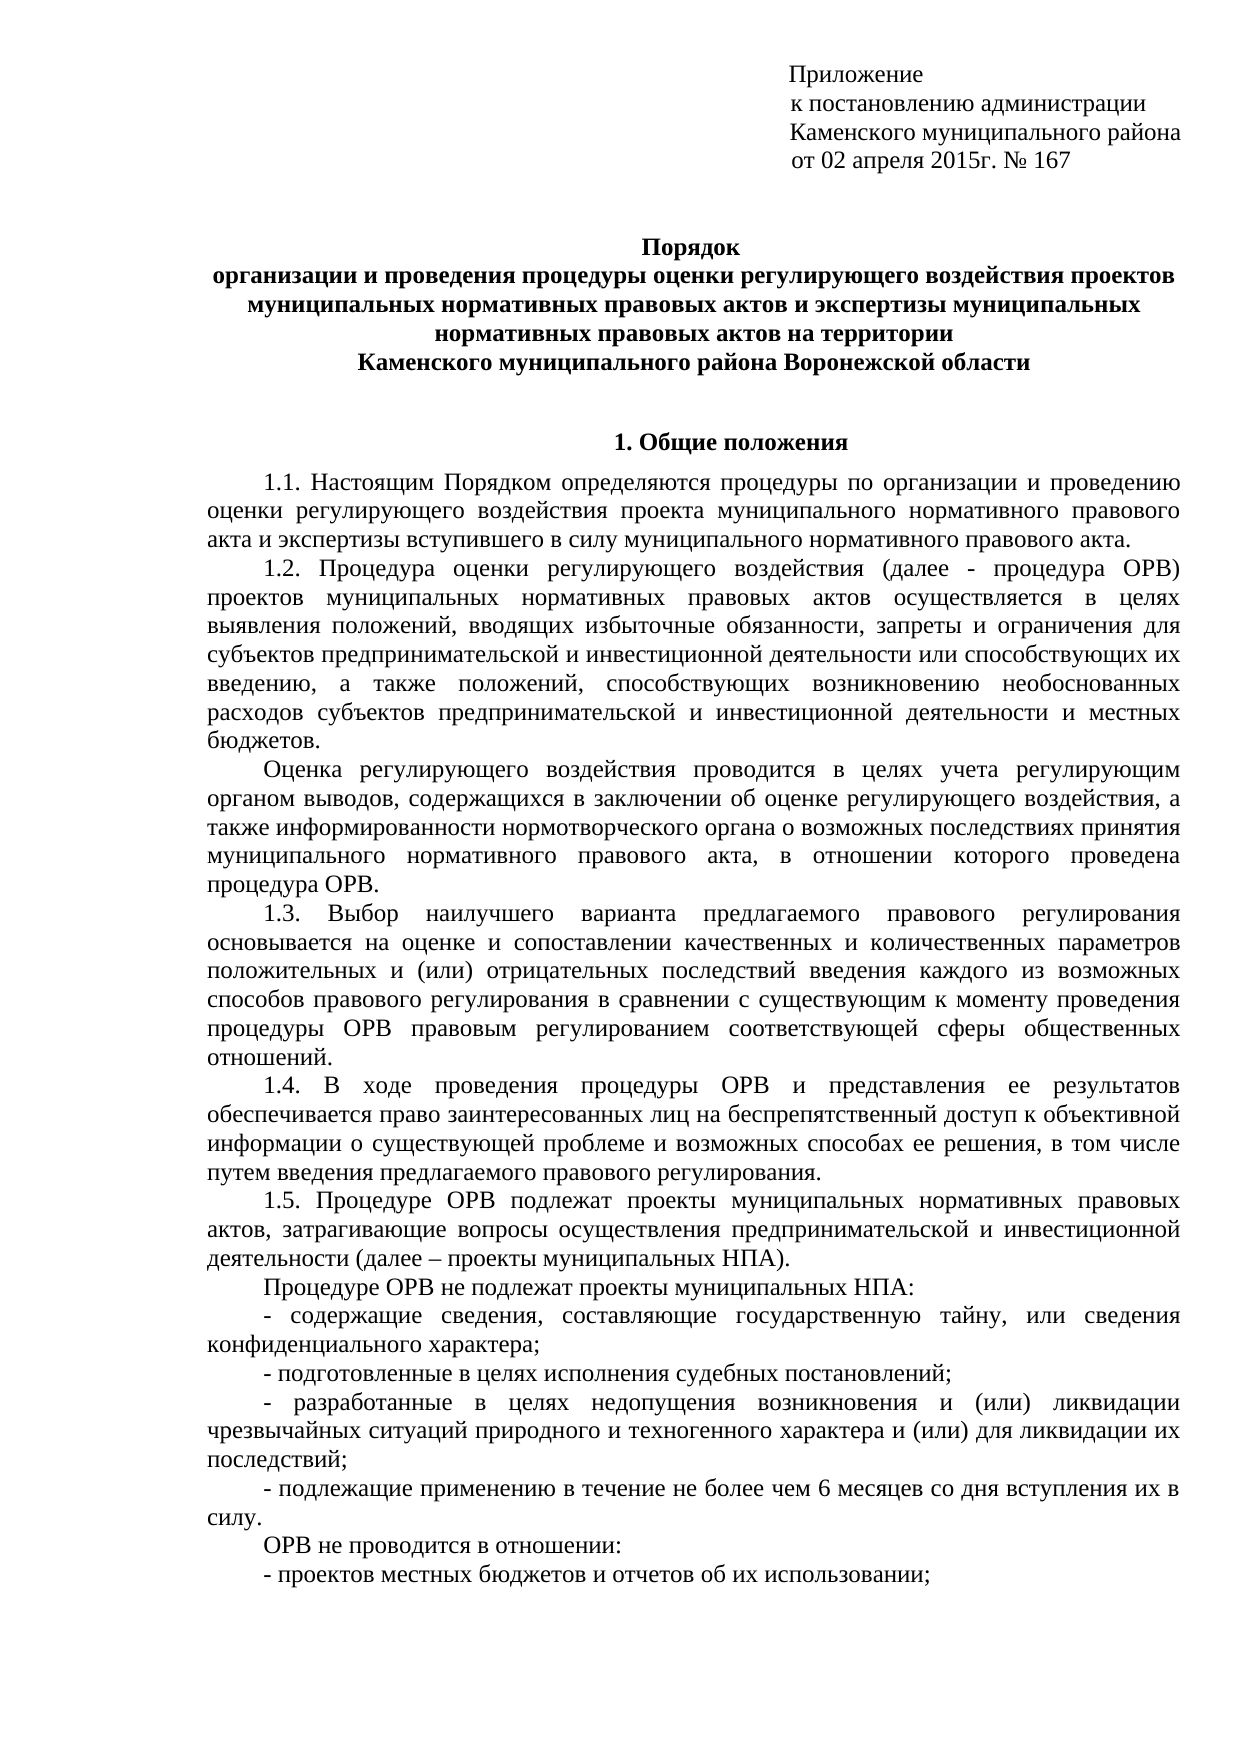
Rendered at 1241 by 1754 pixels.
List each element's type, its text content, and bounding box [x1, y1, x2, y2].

text Приложение [207, 59, 1181, 88]
subtitle 1. Общие положения [207, 427, 1181, 455]
text Каменского муниципального района [207, 117, 1181, 145]
text к постановлению администрации [207, 88, 1181, 117]
text Каменского муниципального района Воронежской области [207, 347, 1181, 375]
text - подлежащие применению в течение не более чем 6 месяцев со дня вступления их в силу. [207, 1473, 1181, 1530]
text - разработанные в целях недопущения возникновения и (или) ликвидации чрезвычайных ситуаций природного и техногенного характера и (или) для ликвидации их последствий; [207, 1387, 1181, 1473]
text 1.5. Процедуре ОРВ подлежат проекты муниципальных нормативных правовых актов, затрагивающие вопросы осуществления предпринимательской и инвестиционной деятельности (далее – проекты муниципальных НПА). [207, 1185, 1181, 1272]
text 1.4. В ходе проведения процедуры ОРВ и представления ее результатов обеспечивается право заинтересованных лиц на беспрепятственный доступ к объективной информации о существующей проблеме и возможных способах ее решения, в том числе путем введения предлагаемого правового регулирования. [207, 1070, 1181, 1185]
text Порядок организации и проведения процедуры оценки регулирующего воздействия проектов муниципальных нормативных правовых актов и экспертизы муниципальных нормативных правовых актов на территории [207, 232, 1181, 347]
text Процедуре ОРВ не подлежат проекты муниципальных НПА: [207, 1272, 1181, 1300]
text 1.1. Настоящим Порядком определяются процедуры по организации и проведению оценки регулирующего воздействия проекта муниципального нормативного правового акта и экспертизы вступившего в силу муниципального нормативного правового акта. [207, 467, 1181, 553]
text - содержащие сведения, составляющие государственную тайну, или сведения конфиденциального характера; [207, 1300, 1181, 1358]
text Оценка регулирующего воздействия проводится в целях учета регулирующим органом выводов, содержащихся в заключении об оценке регулирующего воздействия, а также информированности нормотворческого органа о возможных последствиях принятия муниципального нормативного правового акта, в отношении которого проведена процедура ОРВ. [207, 754, 1181, 898]
text 1.2. Процедура оценки регулирующего воздействия (далее - процедура ОРВ) проектов муниципальных нормативных правовых актов осуществляется в целях выявления положений, вводящих избыточные обязанности, запреты и ограничения для субъектов предпринимательской и инвестиционной деятельности или способствующих их введению, а также положений, способствующих возникновению необоснованных расходов субъектов предпринимательской и инвестиционной деятельности и местных бюджетов. [207, 553, 1181, 754]
text 1.3. Выбор наилучшего варианта предлагаемого правового регулирования основывается на оценке и сопоставлении качественных и количественных параметров положительных и (или) отрицательных последствий введения каждого из возможных способов правового регулирования в сравнении с существующим к моменту проведения процедуры ОРВ правовым регулированием соответствующей сферы общественных отношений. [207, 898, 1181, 1070]
text ОРВ не проводится в отношении: [207, 1530, 1181, 1559]
text - подготовленные в целях исполнения судебных постановлений; [207, 1358, 1181, 1387]
text от 02 апреля 2015г. № 167 [207, 145, 1181, 174]
text - проектов местных бюджетов и отчетов об их использовании; [207, 1559, 1181, 1588]
